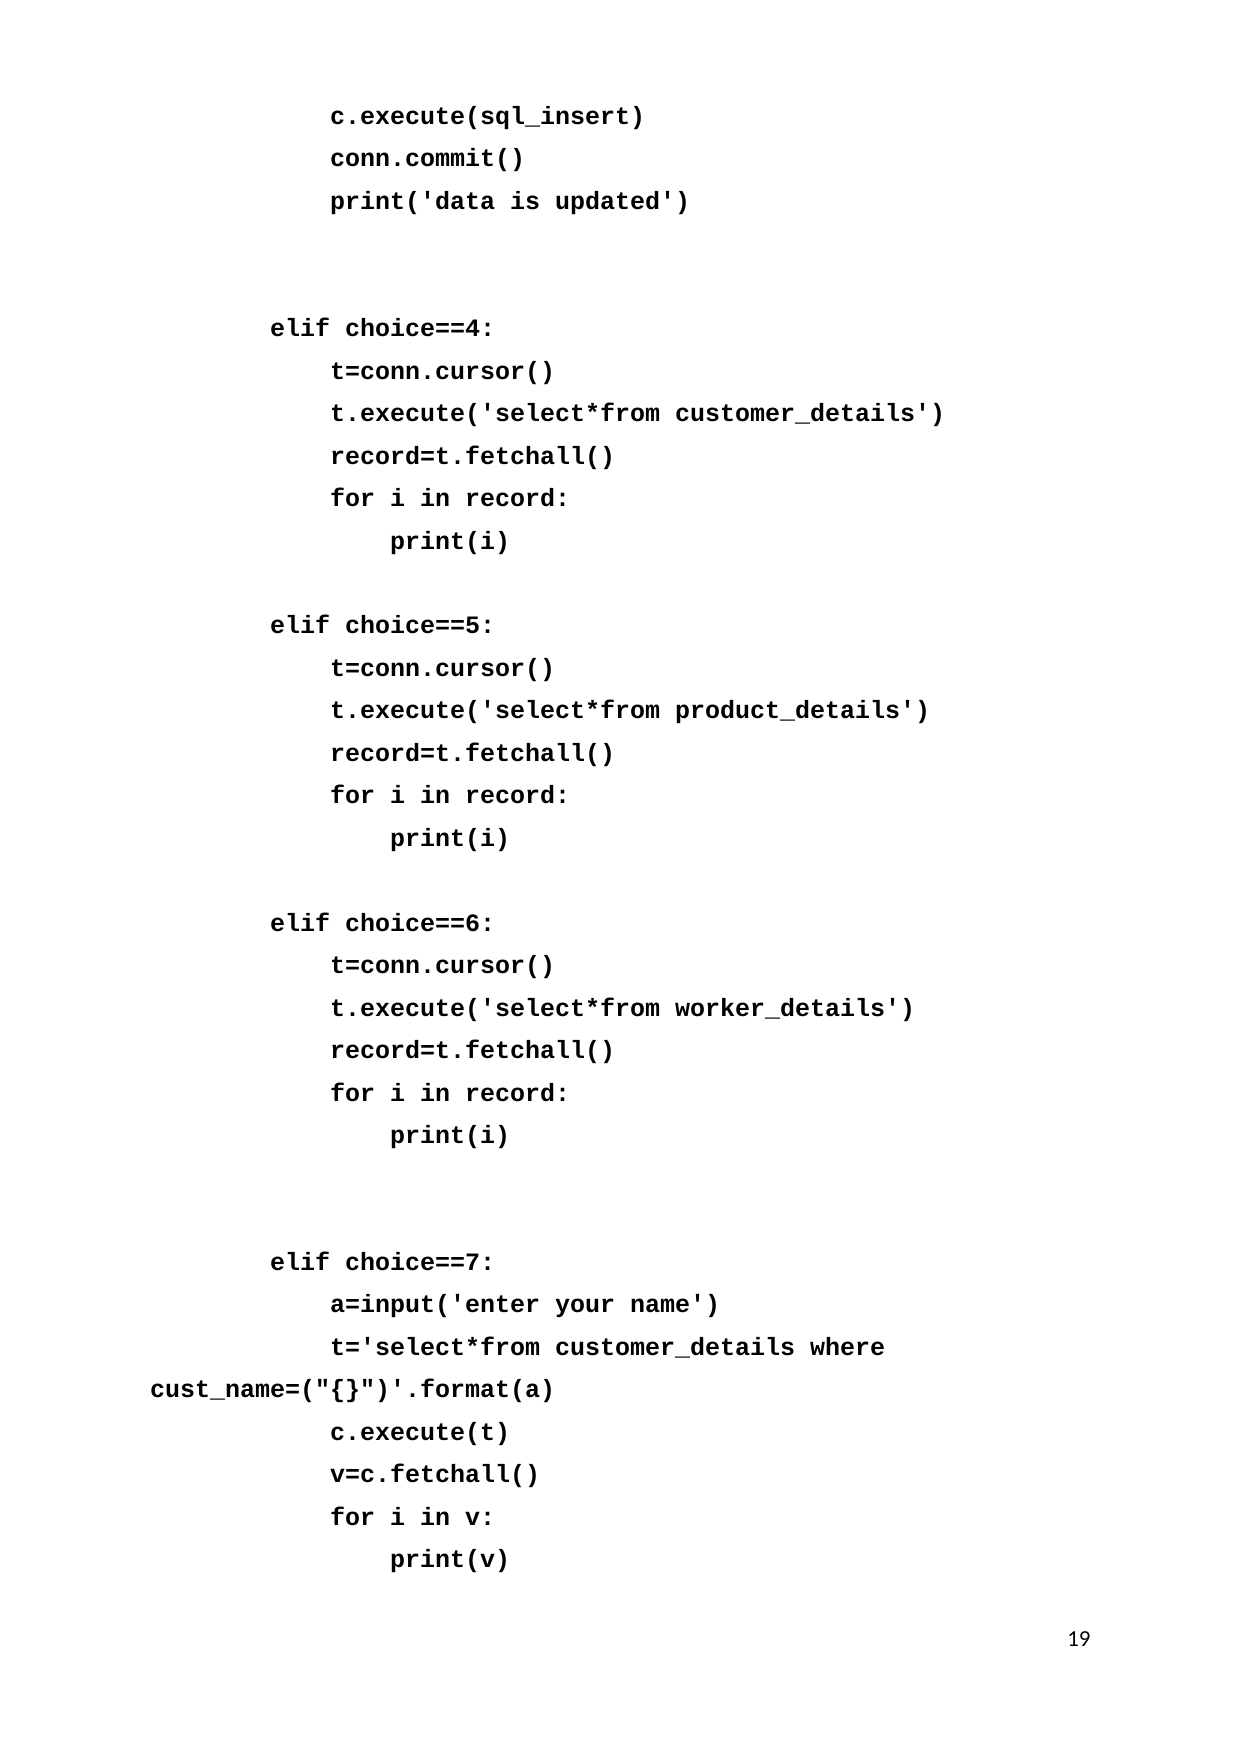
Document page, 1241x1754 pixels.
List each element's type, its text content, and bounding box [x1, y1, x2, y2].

text t=conn.cursor() [150, 953, 1090, 981]
text a=input('enter your name') [150, 1292, 1090, 1320]
text t='select*from customer_details where cust_name=("{}")'.format(a) [150, 1334, 1090, 1405]
text record=t.fetchall() [150, 443, 1090, 472]
text conn.commit() [150, 146, 1090, 174]
text record=t.fetchall() [150, 1038, 1090, 1066]
text elif choice==6: [150, 910, 1090, 939]
text t=conn.cursor() [150, 358, 1090, 387]
text for i in v: [150, 1504, 1090, 1533]
text print(v) [150, 1547, 1090, 1575]
text print(i) [150, 528, 1090, 557]
text t.execute('select*from worker_details') [150, 995, 1090, 1024]
text elif choice==7: [150, 1249, 1090, 1278]
text t.execute('select*from customer_details') [150, 401, 1090, 429]
text c.execute(sql_insert) [150, 103, 1090, 132]
text elif choice==5: [150, 613, 1090, 641]
text t=conn.cursor() [150, 655, 1090, 684]
text print(i) [150, 1123, 1090, 1151]
text c.execute(t) [150, 1419, 1090, 1448]
text for i in record: [150, 486, 1090, 514]
text record=t.fetchall() [150, 740, 1090, 769]
text v=c.fetchall() [150, 1462, 1090, 1490]
text for i in record: [150, 1080, 1090, 1109]
text for i in record: [150, 783, 1090, 811]
text elif choice==4: [150, 316, 1090, 344]
text t.execute('select*from product_details') [150, 698, 1090, 726]
text print(i) [150, 825, 1090, 854]
text print('data is updated') [150, 188, 1090, 217]
